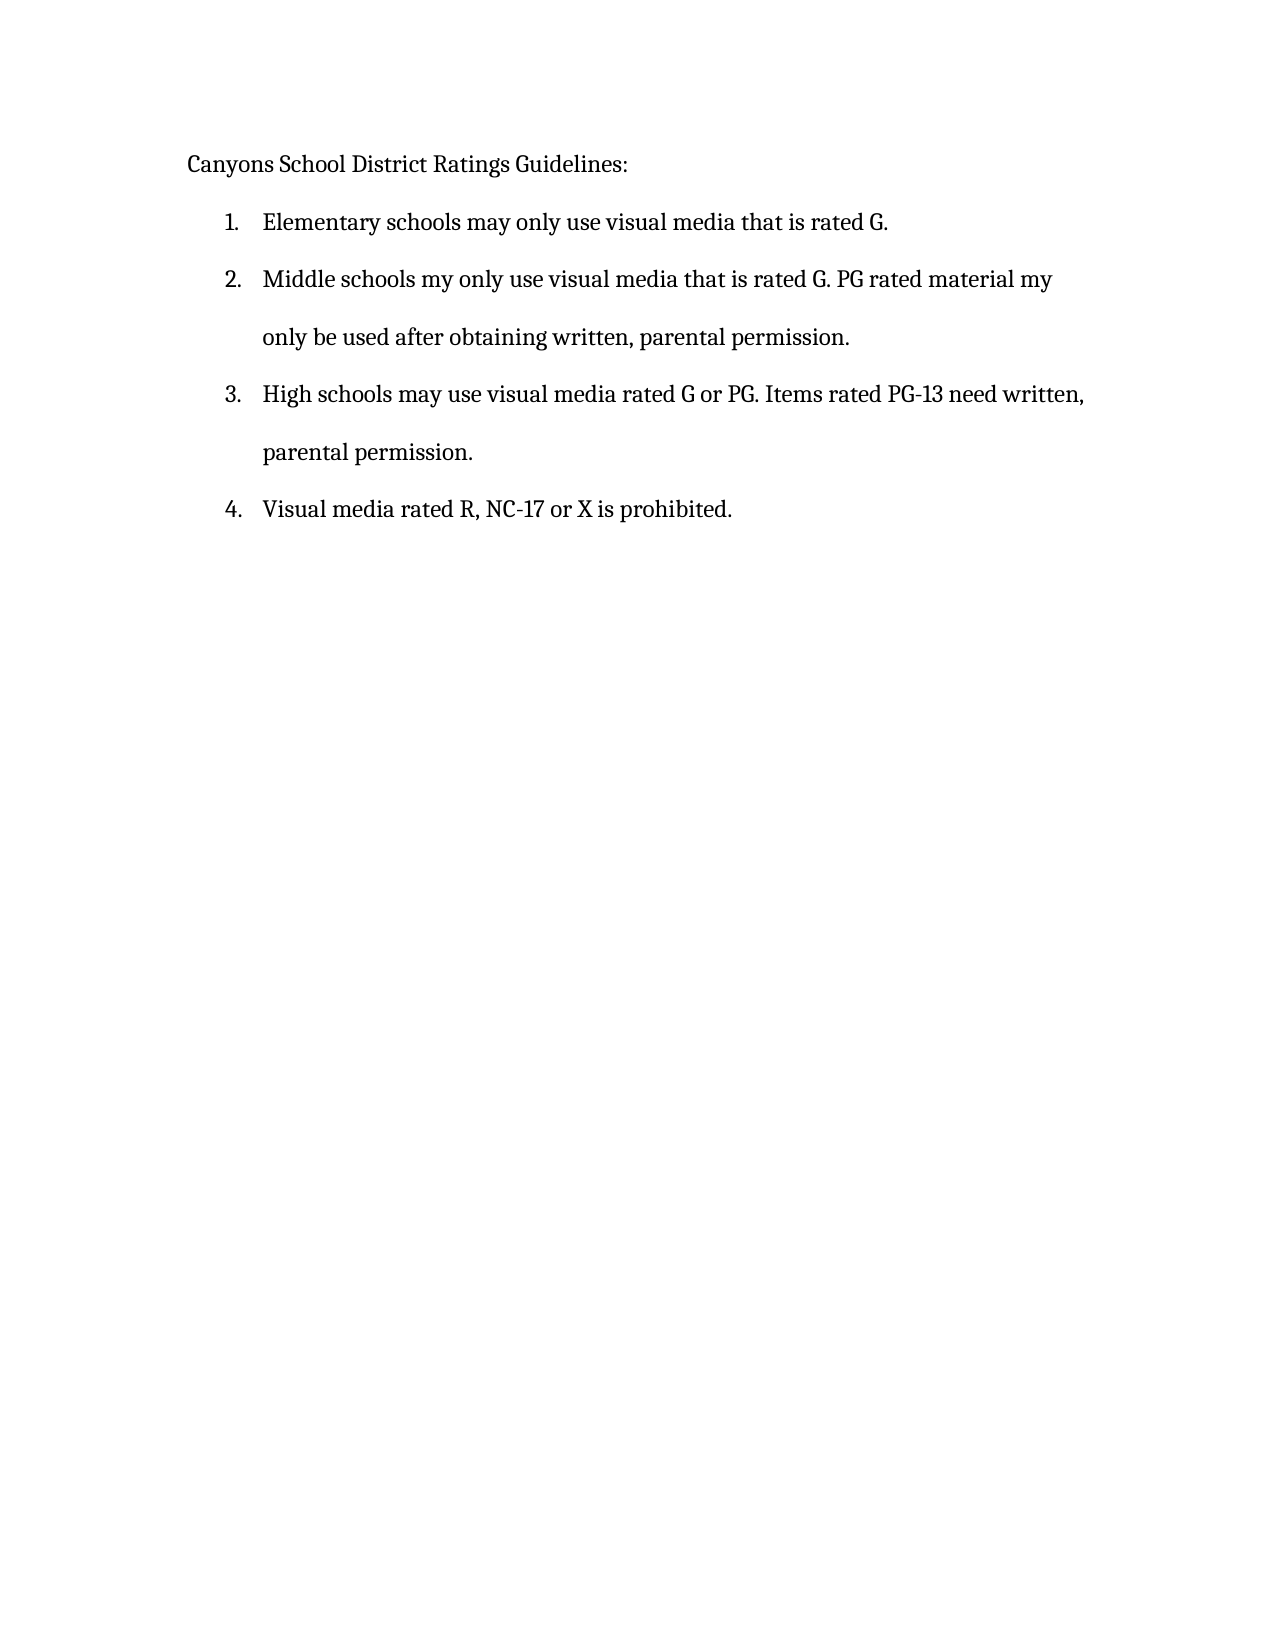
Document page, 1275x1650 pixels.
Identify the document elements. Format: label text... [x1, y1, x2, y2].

list Visual media rated R, NC-17 or X is prohibited. [225, 495, 1087, 524]
list Elementary schools may only use visual media that is rated G. [225, 207, 1087, 236]
text Canyons School District Ratings Guidelines: [187, 150, 1087, 179]
list High schools may use visual media rated G or PG. Items rated PG-13 need written, parental permission. [225, 380, 1087, 466]
list Middle schools my only use visual media that is rated G. PG rated material my only be used after obtaining written, parental permission. [225, 265, 1087, 351]
